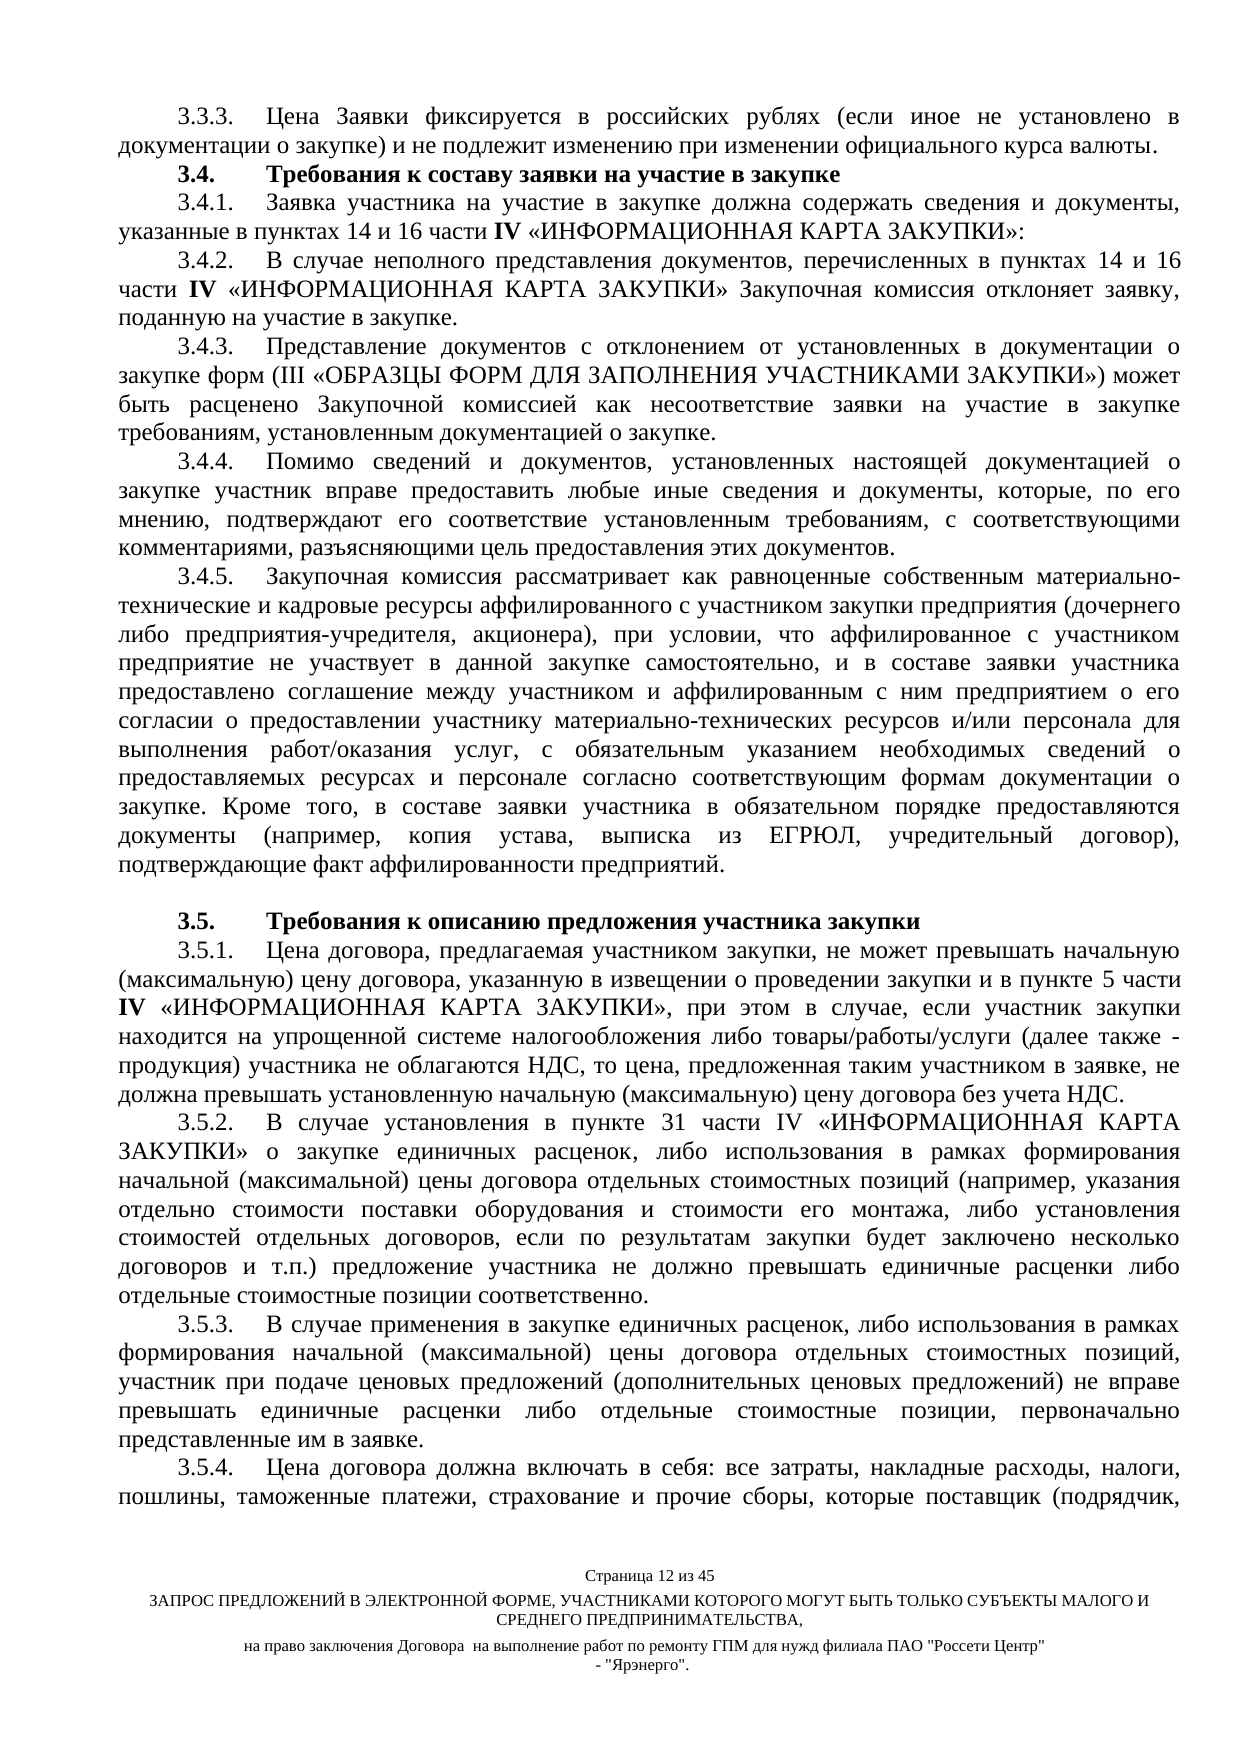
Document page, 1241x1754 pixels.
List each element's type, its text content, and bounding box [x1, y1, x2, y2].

subtitle В случае неполного представления документов, перечисленных в пунктах 14 и 16 части IV «ИНФОРМАЦИОННАЯ КАРТА ЗАКУПКИ» Закупочная комиссия отклоняет заявку, поданную на участие в закупке. [118, 245, 1181, 331]
subtitle В случае установления в пункте 31 части IV «ИНФОРМАЦИОННАЯ КАРТА ЗАКУПКИ» о закупке единичных расценок, либо использования в рамках формирования начальной (максимальной) цены договора отдельных стоимостных позиций (например, указания отдельно стоимости поставки оборудования и стоимости его монтажа, либо установления стоимостей отдельных договоров, если по результатам закупки будет заключено несколько договоров и т.п.) предложение участника не должно превышать единичные расценки либо отдельные стоимостные позиции соответственно. [118, 1107, 1181, 1309]
subtitle Заявка участника на участие в закупке должна содержать сведения и документы, указанные в пунктах 14 и 16 части IV «ИНФОРМАЦИОННАЯ КАРТА ЗАКУПКИ»: [118, 187, 1181, 245]
subtitle Закупочная комиссия рассматривает как равноценные собственным материально-технические и кадровые ресурсы аффилированного с участником закупки предприятия (дочернего либо предприятия-учредителя, акционера), при условии, что аффилированное с участником предприятие не участвует в данной закупке самостоятельно, и в составе заявки участника предоставлено соглашение между участником и аффилированным с ним предприятием о его согласии о предоставлении участнику материально-технических ресурсов и/или персонала для выполнения работ/оказания услуг, с обязательным указанием необходимых сведений о предоставляемых ресурсах и персонале согласно соответствующим формам документации о закупке. Кроме того, в составе заявки участника в обязательном порядке предоставляются документы (например, копия устава, выписка из ЕГРЮЛ, учредительный договор), подтверждающие факт аффилированности предприятий. [118, 561, 1181, 877]
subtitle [118, 1452, 1181, 1510]
subtitle Помимо сведений и документов, установленных настоящей документацией о закупке участник вправе предоставить любые иные сведения и документы, которые, по его мнению, подтверждают его соответствие установленным требованиям, с соответствующими комментариями, разъясняющими цель предоставления этих документов. [118, 446, 1181, 561]
subtitle Требования к описанию предложения участника закупки [118, 906, 1181, 935]
subtitle Цена договора, предлагаемая участником закупки, не может превышать начальную (максимальную) цену договора, указанную в извещении о проведении закупки и в пункте 5 части IV «ИНФОРМАЦИОННАЯ КАРТА ЗАКУПКИ», при этом в случае, если участник закупки находится на упрощенной системе налогообложения либо товары/работы/услуги (далее также - продукция) участника не облагаются НДС, то цена, предложенная таким участником в заявке, не должна превышать установленную начальную (максимальную) цену договора без учета НДС. [118, 935, 1181, 1107]
subtitle В случае применения в закупке единичных расценок, либо использования в рамках формирования начальной (максимальной) цены договора отдельных стоимостных позиций, участник при подаче ценовых предложений (дополнительных ценовых предложений) не вправе превышать единичные расценки либо отдельные стоимостные позиции, первоначально представленные им в заявке. [118, 1309, 1181, 1452]
subtitle Представление документов с отклонением от установленных в документации о закупке форм (III «ОБРАЗЦЫ ФОРМ ДЛЯ ЗАПОЛНЕНИЯ УЧАСТНИКАМИ ЗАКУПКИ») может быть расценено Закупочной комиссией как несоответствие заявки на участие в закупке требованиям, установленным документацией о закупке. [118, 331, 1181, 446]
subtitle Требования к составу заявки на участие в закупке [118, 159, 1181, 187]
subtitle Цена Заявки фиксируется в российских рублях (если иное не установлено в документации о закупке) и не подлежит изменению при изменении официального курса валюты. [118, 101, 1181, 159]
